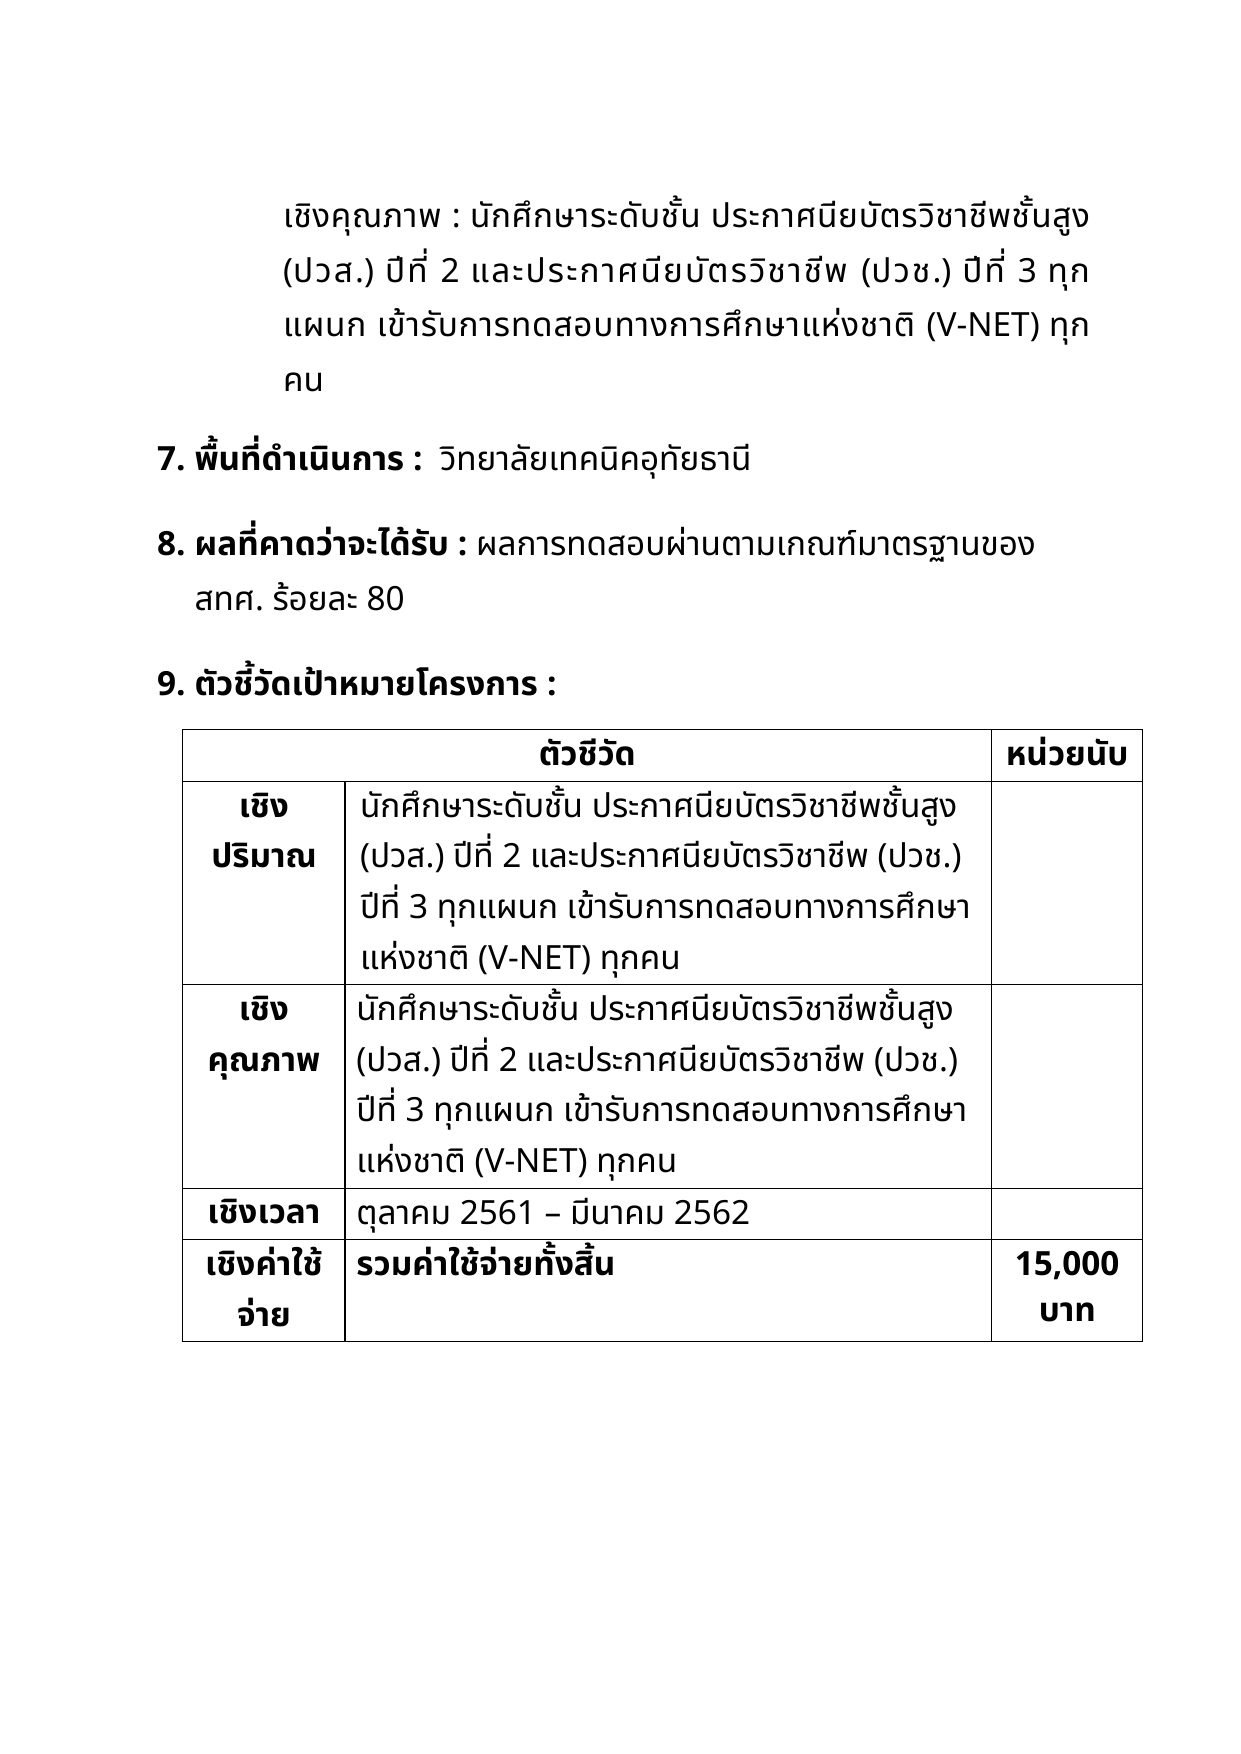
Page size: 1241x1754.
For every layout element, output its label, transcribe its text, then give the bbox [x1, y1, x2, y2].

table_cell ตุลาคม 2561 – มีนาคม 2562 [346, 1189, 991, 1239]
table_cell เชิงคุณภาพ [183, 985, 344, 1187]
table_cell [992, 782, 1142, 984]
list ตัวชี้วัดเป้าหมายโครงการ : [157, 659, 1090, 710]
table_cell นักศึกษาระดับชั้น ประกาศนียบัตรวิชาชีพชั้นสูง (ปวส.) ปีที่ 2 และประกาศนียบัตรวิชาชีพ (ปวช.) ปีที่ 3 ทุกแผนก เข้ารับการทดสอบทางการศึกษาแห่งชาติ (V-NET) ทุกคน [346, 985, 991, 1187]
table_header หน่วยนับ [992, 730, 1142, 781]
list พื้นที่ดำเนินการ : วิทยาลัยเทคนิคอุทัยธานี [157, 434, 1090, 485]
table_cell เชิงค่าใช้จ่าย [183, 1240, 344, 1341]
table_cell นักศึกษาระดับชั้น ประกาศนียบัตรวิชาชีพชั้นสูง (ปวส.) ปีที่ 2 และประกาศนียบัตรวิชาชีพ (ปวช.) ปีที่ 3 ทุกแผนก เข้ารับการทดสอบทางการศึกษาแห่งชาติ (V-NET) ทุกคน [346, 782, 991, 984]
table_cell 15,000 บาท [992, 1240, 1142, 1341]
table_cell รวมค่าใช้จ่ายทั้งสิ้น [346, 1240, 991, 1341]
table_cell [992, 1189, 1142, 1239]
table_cell เชิงเวลา [183, 1189, 344, 1239]
table_cell [992, 985, 1142, 1187]
list ผลที่คาดว่าจะได้รับ : ผลการทดสอบผ่านตามเกณฑ์มาตรฐานของ สทศ. ร้อยละ 80 [157, 520, 1090, 625]
table_cell เชิงปริมาณ [183, 782, 344, 984]
list เชิงคุณภาพ : นักศึกษาระดับชั้น ประกาศนียบัตรวิชาชีพชั้นสูง (ปวส.) ปีที่ 2 และประกาศนียบัตรวิชาชีพ (ปวช.) ปีที่ 3 ทุกแผนก เข้ารับการทดสอบทางการศึกษาแห่งชาติ (V-NET) ทุกคน [283, 192, 1090, 406]
table_header ตัวชีวัด [183, 730, 991, 781]
